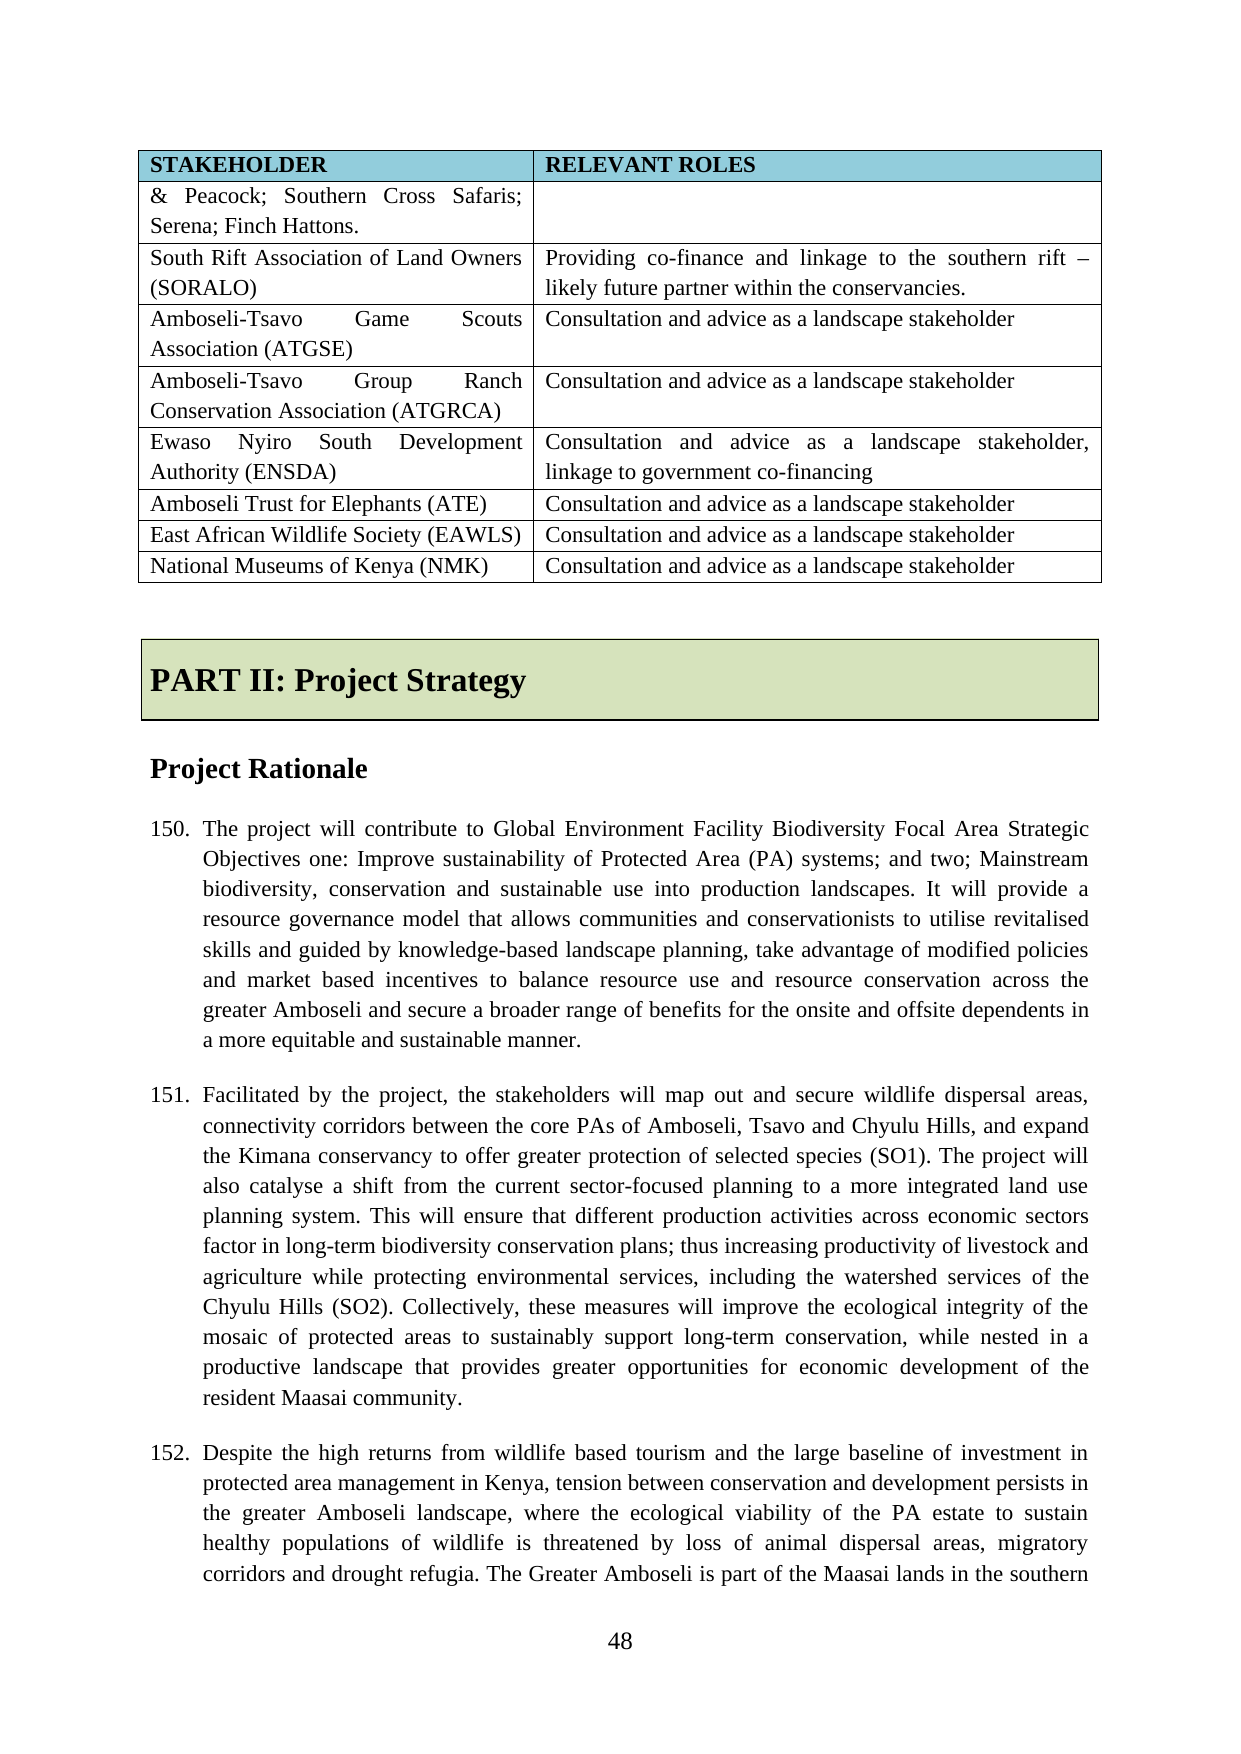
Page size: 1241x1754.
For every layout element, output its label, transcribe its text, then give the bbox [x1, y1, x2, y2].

table_cell Amboseli-Tsavo Game Scouts Association (ATGSE) [139, 305, 533, 366]
table_cell Consultation and advice as a landscape stakeholder [534, 521, 1101, 551]
table_cell Providing co-finance and linkage to the southern rift – likely future partner within the conservancies. [534, 244, 1101, 304]
table_cell Amboseli Trust for Elephants (ATE) [139, 490, 533, 520]
table_cell National Museums of Kenya (NMK) [139, 552, 533, 582]
table_cell Consultation and advice as a landscape stakeholder [534, 490, 1101, 520]
table_cell East African Wildlife Society (EAWLS) [139, 521, 533, 551]
table_cell Ewaso Nyiro South Development Authority (ENSDA) [139, 428, 533, 488]
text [150, 1439, 1090, 1586]
table_cell Consultation and advice as a landscape stakeholder [534, 367, 1101, 427]
table_cell Consultation and advice as a landscape stakeholder, linkage to government co-financing [534, 428, 1101, 488]
table_cell Consultation and advice as a landscape stakeholder [534, 305, 1101, 366]
table_header RELEVANT ROLES [534, 151, 1101, 181]
table_header STAKEHOLDER [139, 151, 533, 181]
table_cell Amboseli-Tsavo Group Ranch Conservation Association (ATGRCA) [139, 367, 533, 427]
text The project will contribute to Global Environment Facility Biodiversity Focal Area Strategic Objectives one: Improve sustainability of Protected Area (PA) systems; and two; Mainstream biodiversity, conservation and sustainable use into production landscapes. It will provide a resource governance model that allows communities and conservationists to utilise revitalised skills and guided by knowledge-based landscape planning, take advantage of modified policies and market based incentives to balance resource use and resource conservation across the greater Amboseli and secure a broader range of benefits for the onsite and offsite dependents in a more equitable and sustainable manner. [150, 815, 1090, 1053]
table_cell Consultation and advice as a landscape stakeholder [534, 552, 1101, 582]
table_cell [139, 182, 533, 243]
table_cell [534, 182, 1101, 243]
text Facilitated by the project, the stakeholders will map out and secure wildlife dispersal areas, connectivity corridors between the core PAs of Amboseli, Tsavo and Chyulu Hills, and expand the Kimana conservancy to offer greater protection of selected species (SO1). The project will also catalyse a shift from the current sector-focused planning to a more integrated land use planning system. This will ensure that different production activities across economic sectors factor in long-term biodiversity conservation plans; thus increasing productivity of livestock and agriculture while protecting environmental services, including the watershed services of the Chyulu Hills (SO2). Collectively, these measures will improve the ecological integrity of the mosaic of protected areas to sustainably support long-term conservation, while nested in a productive landscape that provides greater opportunities for economic development of the resident Maasai community. [150, 1082, 1090, 1410]
subtitle PART II: Project Strategy [142, 640, 1098, 719]
table_cell South Rift Association of Land Owners (SORALO) [139, 244, 533, 304]
subtitle Project Rationale [150, 751, 1090, 785]
